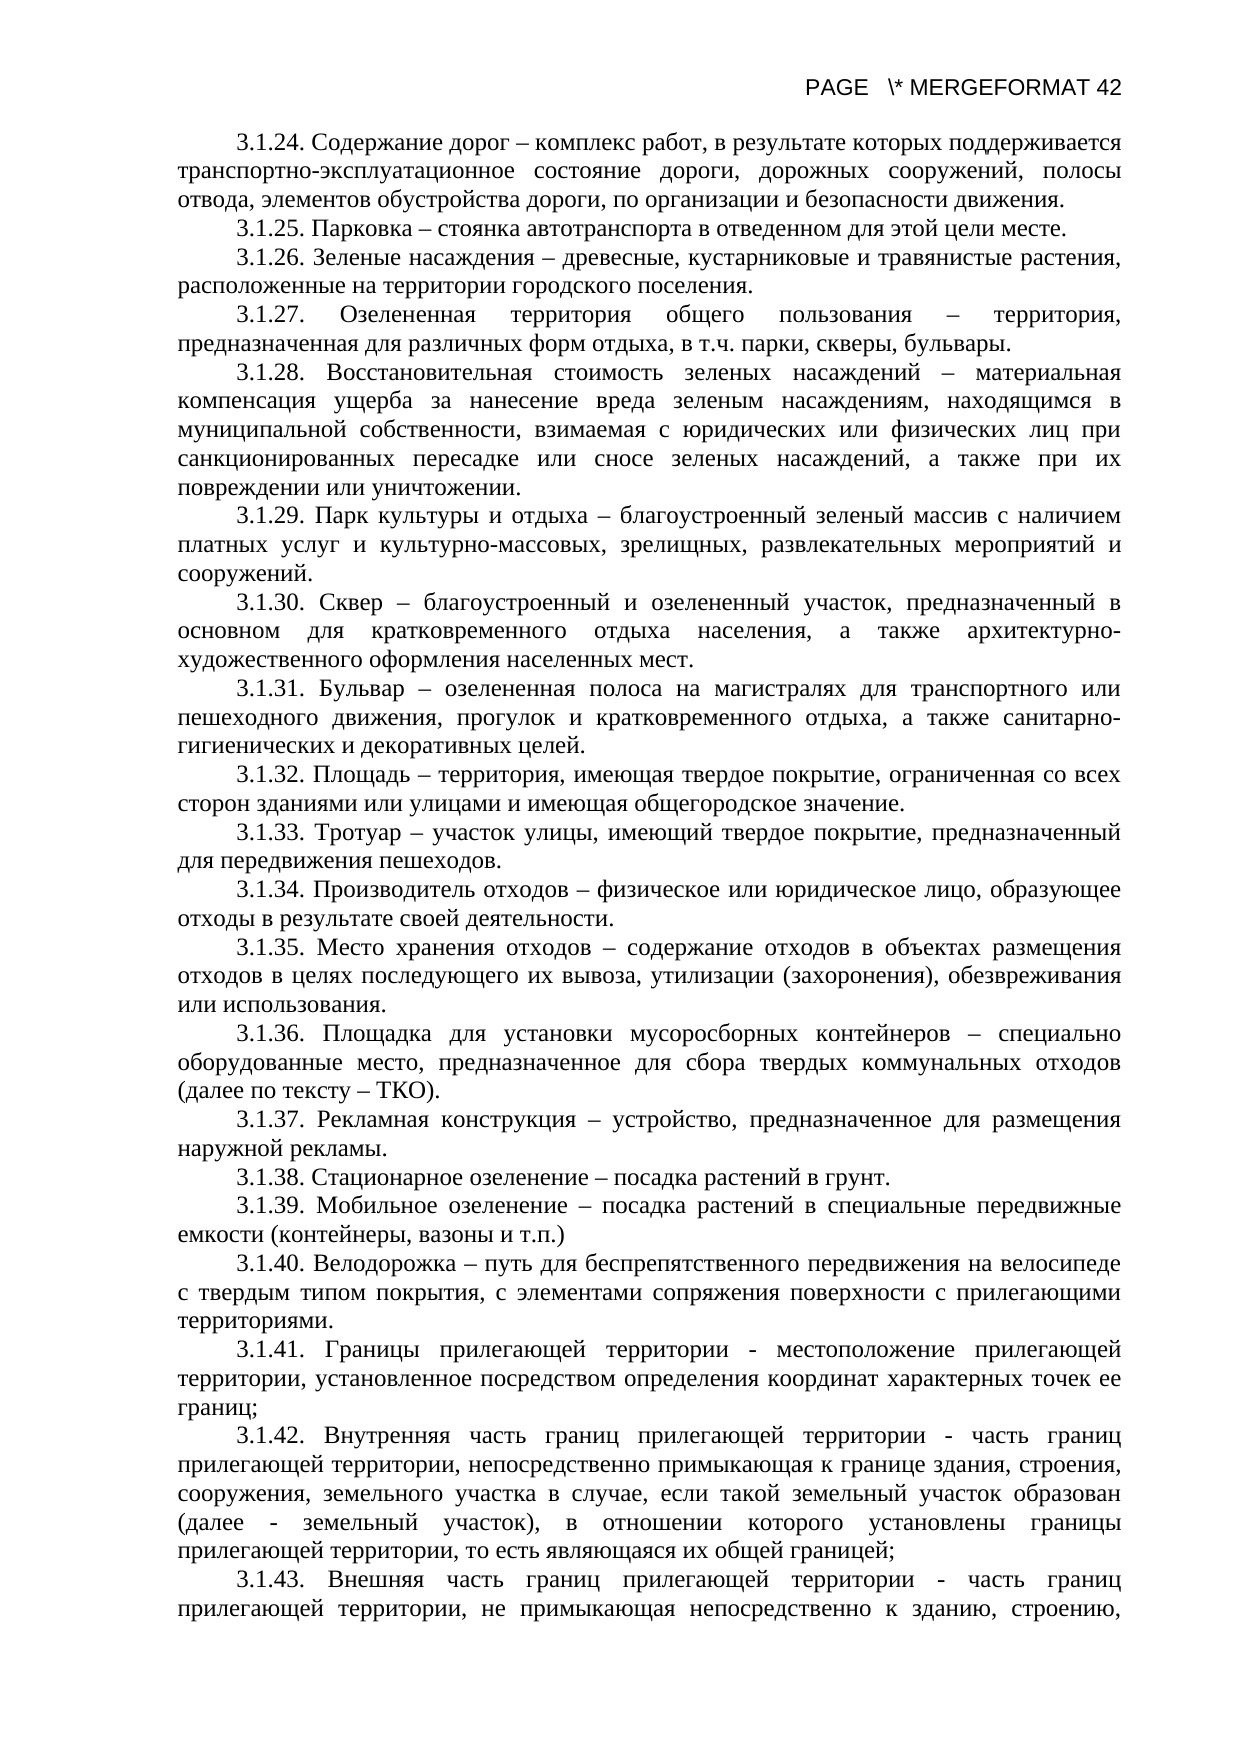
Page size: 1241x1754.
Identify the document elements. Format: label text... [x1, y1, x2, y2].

text 3.1.25. Парковка – стоянка автотранспорта в отведенном для этой цели месте. [177, 213, 1122, 242]
text 3.1.29. Парк культуры и отдыха – благоустроенный зеленый массив с наличием платных услуг и культурно-массовых, зрелищных, развлекательных мероприятий и сооружений. [177, 500, 1122, 587]
text 3.1.40. Велодорожка – путь для беспрепятственного передвижения на велосипеде с твердым типом покрытия, с элементами сопряжения поверхности с прилегающими территориями. [177, 1248, 1122, 1334]
text 3.1.30. Сквер – благоустроенный и озелененный участок, предназначенный в основном для кратковременного отдыха населения, а также архитектурно- художественного оформления населенных мест. [177, 587, 1122, 673]
text 3.1.31. Бульвар – озелененная полоса на магистралях для транспортного или пешеходного движения, прогулок и кратковременного отдыха, а также санитарно- гигиенических и декоративных целей. [177, 673, 1122, 759]
text 3.1.42. Внутренняя часть границ прилегающей территории - часть границ прилегающей территории, непосредственно примыкающая к границе здания, строения, сооружения, земельного участка в случае, если такой земельный участок образован (далее - земельный участок), в отношении которого установлены границы прилегающей территории, то есть являющаяся их общей границей; [177, 1420, 1122, 1564]
text 3.1.28. Восстановительная стоимость зеленых насаждений – материальная компенсация ущерба за нанесение вреда зеленым насаждениям, находящимся в муниципальной собственности, взимаемая с юридических или физических лиц при санкционированных пересадке или сносе зеленых насаждений, а также при их повреждении или уничтожении. [177, 357, 1122, 500]
text 3.1.39. Мобильное озеленение – посадка растений в специальные передвижные емкости (контейнеры, вазоны и т.п.) [177, 1190, 1122, 1248]
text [177, 1564, 1122, 1622]
text 3.1.35. Место хранения отходов – содержание отходов в объектах размещения отходов в целях последующего их вывоза, утилизации (захоронения), обезвреживания или использования. [177, 932, 1122, 1018]
text 3.1.27. Озелененная территория общего пользования – территория, предназначенная для различных форм отдыха, в т.ч. парки, скверы, бульвары. [177, 299, 1122, 357]
text 3.1.33. Тротуар – участок улицы, имеющий твердое покрытие, предназначенный для передвижения пешеходов. [177, 817, 1122, 874]
text 3.1.34. Производитель отходов – физическое или юридическое лицо, образующее отходы в результате своей деятельности. [177, 874, 1122, 932]
text 3.1.26. Зеленые насаждения – древесные, кустарниковые и травянистые растения, расположенные на территории городского поселения. [177, 242, 1122, 299]
text 3.1.24. Содержание дорог – комплекс работ, в результате которых поддерживается транспортно-эксплуатационное состояние дороги, дорожных сооружений, полосы отвода, элементов обустройства дороги, по организации и безопасности движения. [177, 127, 1122, 213]
text 3.1.37. Рекламная конструкция – устройство, предназначенное для размещения наружной рекламы. [177, 1104, 1122, 1162]
text 3.1.38. Стационарное озеленение – посадка растений в грунт. [177, 1162, 1122, 1190]
text 3.1.41. Границы прилегающей территории - местоположение прилегающей территории, установленное посредством определения координат характерных точек ее границ; [177, 1334, 1122, 1420]
text 3.1.32. Площадь – территория, имеющая твердое покрытие, ограниченная со всех сторон зданиями или улицами и имеющая общегородское значение. [177, 759, 1122, 817]
text 3.1.36. Площадка для установки мусоросборных контейнеров – специально оборудованные место, предназначенное для сбора твердых коммунальных отходов (далее по тексту – ТКО). [177, 1018, 1122, 1104]
